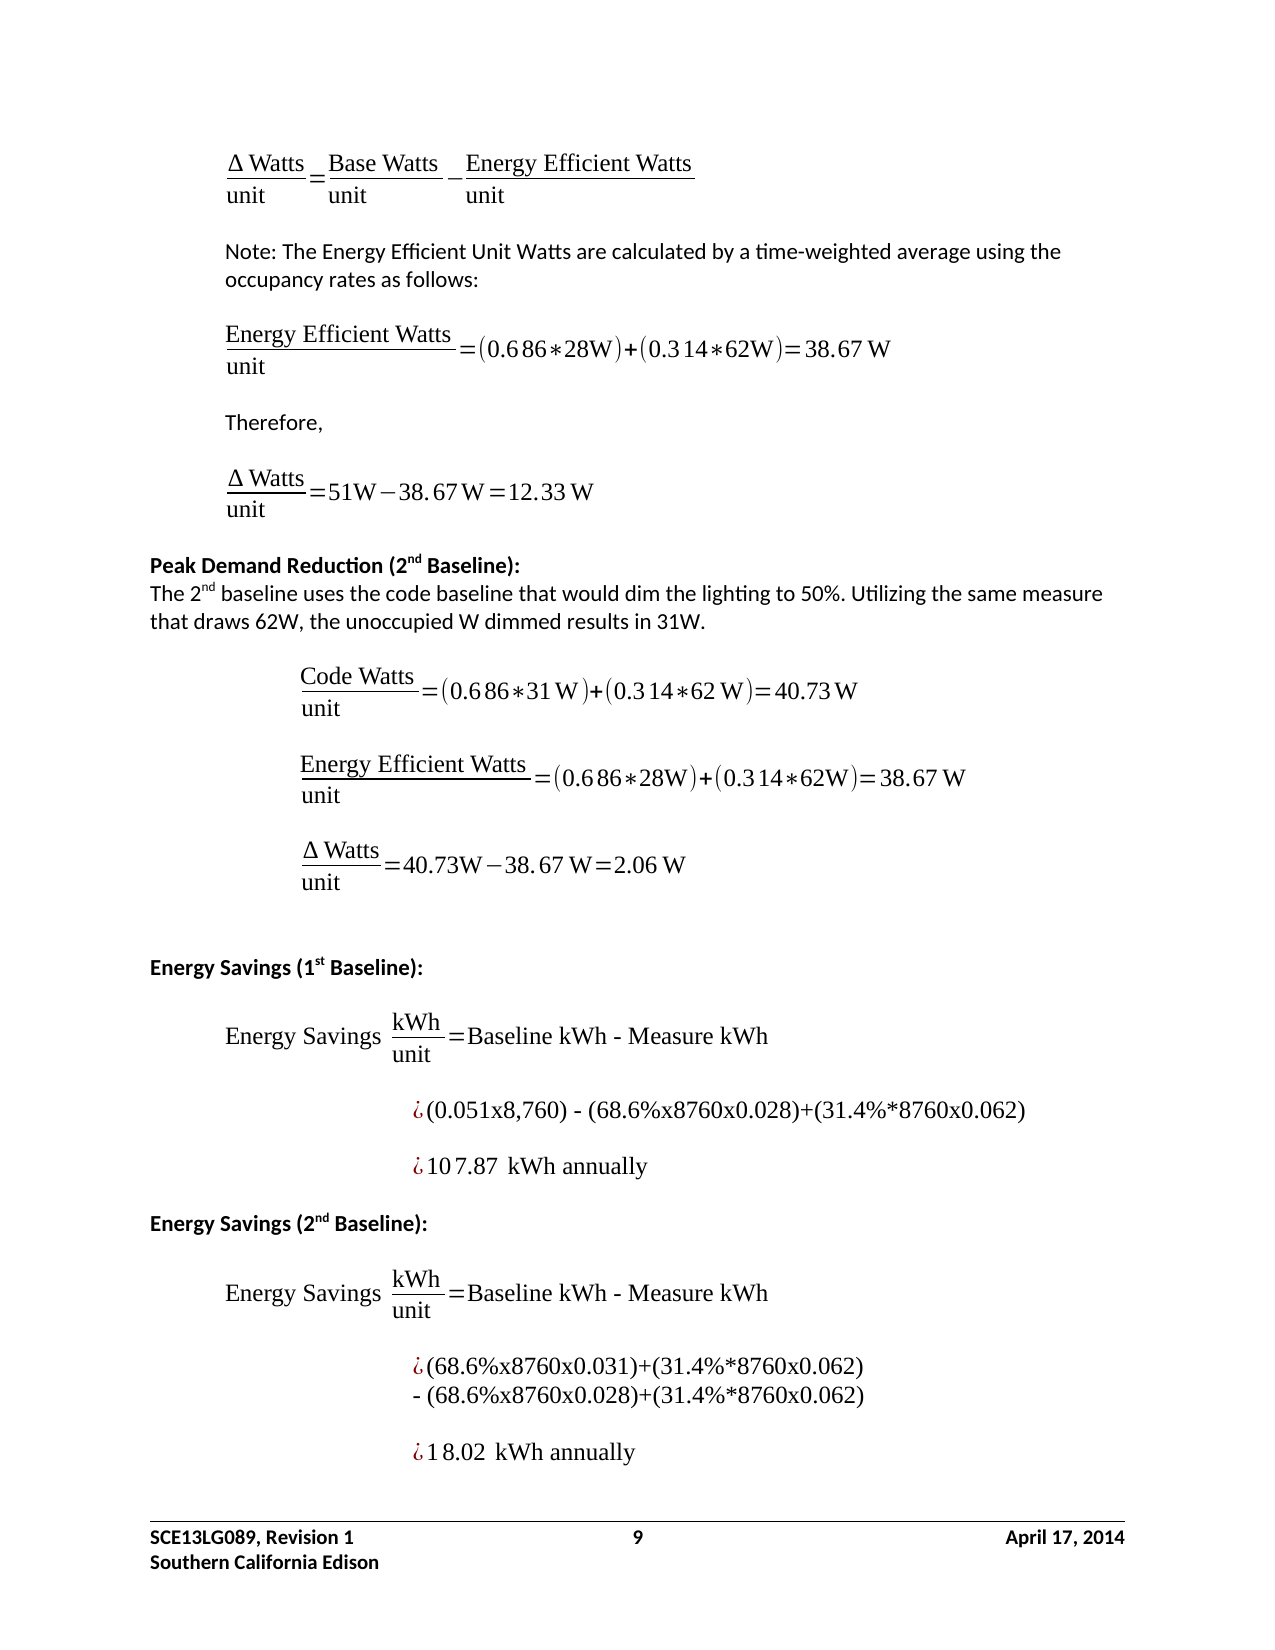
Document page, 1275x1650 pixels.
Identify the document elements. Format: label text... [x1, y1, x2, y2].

text Energy Savings (2nd Baseline): [150, 1209, 1125, 1237]
text Peak Demand Reduction (2nd Baseline): [150, 551, 1125, 579]
text Note: The Energy Efficient Unit Watts are calculated by a time-weighted average using the occupancy rates as follows: [225, 237, 1125, 293]
text Therefore, [225, 408, 1125, 436]
text Energy Savings (1st Baseline): [150, 953, 1125, 981]
text The 2nd baseline uses the code baseline that would dim the lighting to 50%. Utilizing the same measure that draws 62W, the unoccupied W dimmed results in 31W. [150, 579, 1125, 635]
